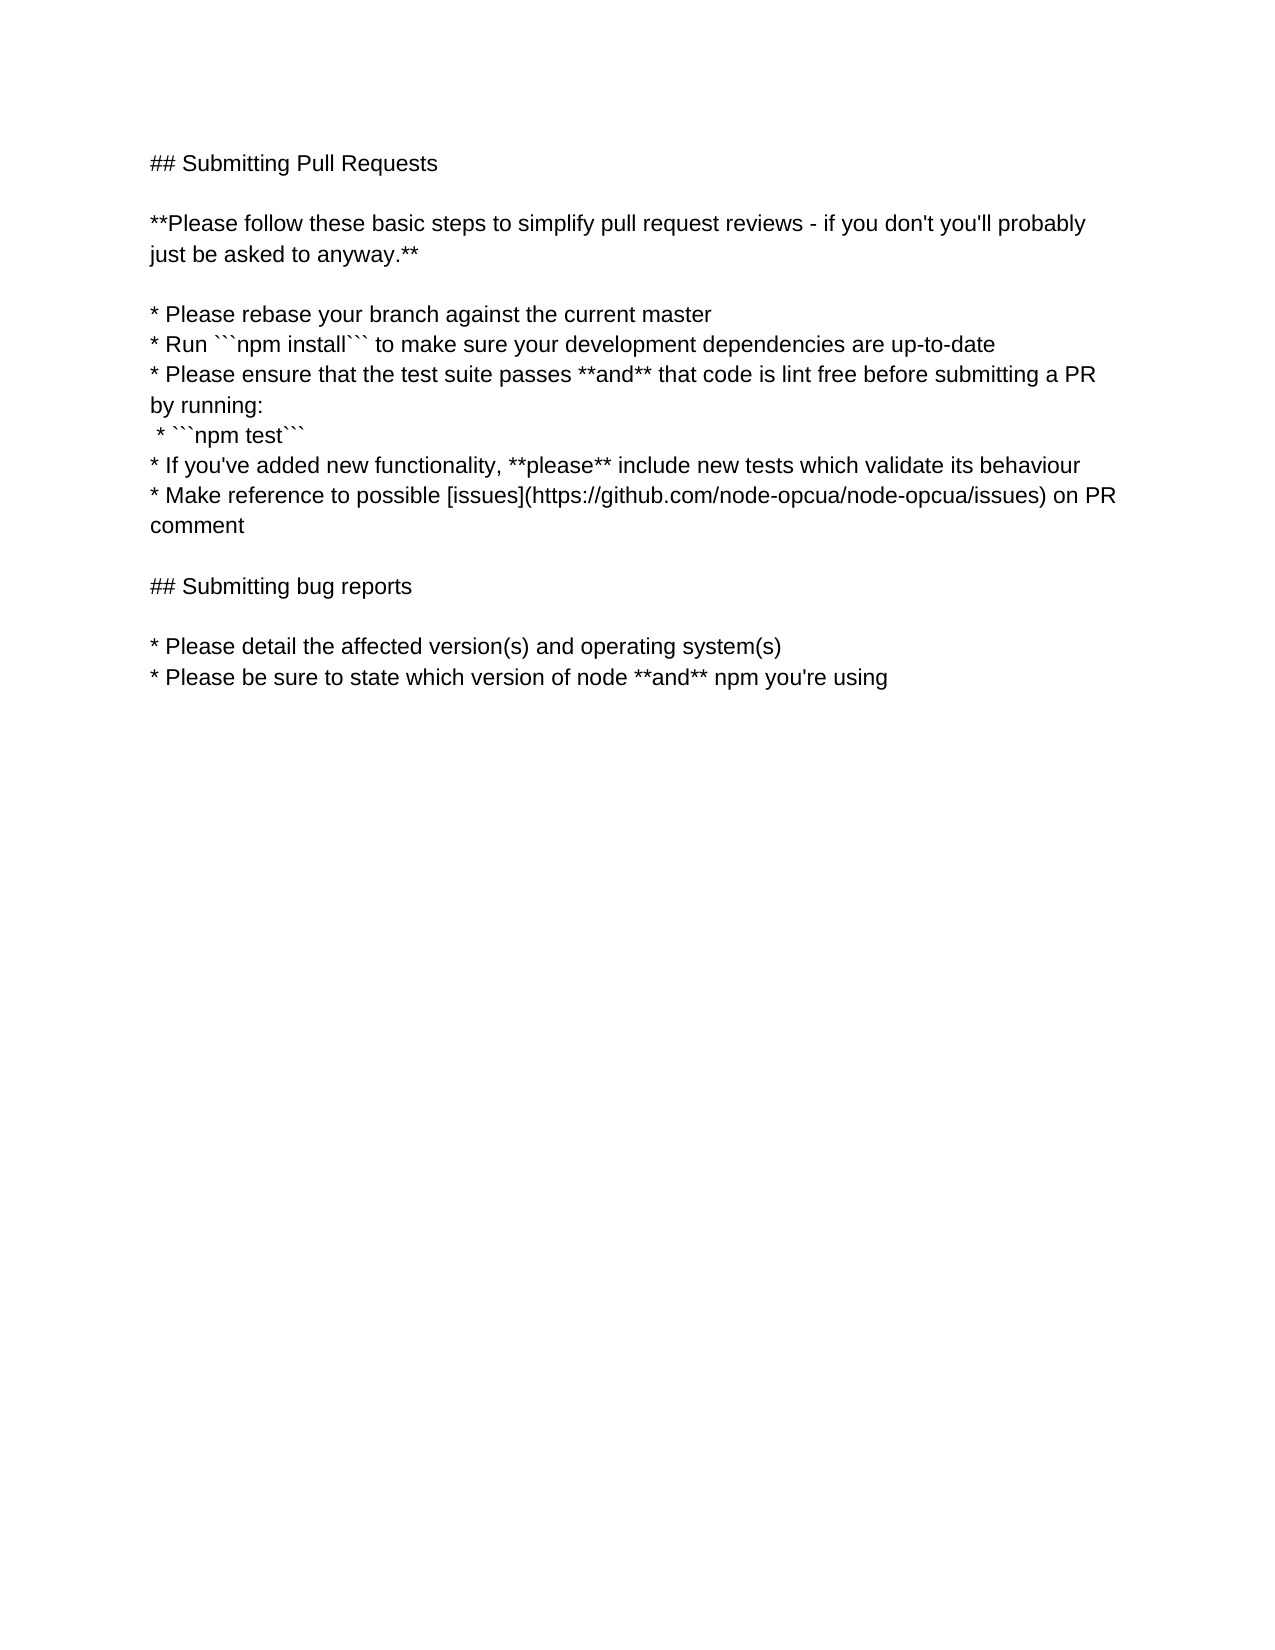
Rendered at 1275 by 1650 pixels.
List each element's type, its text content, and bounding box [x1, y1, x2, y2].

text ## Submitting bug reports [150, 573, 1125, 599]
text * Please rebase your branch against the current master [150, 301, 1125, 327]
text **Please follow these basic steps to simplify pull request reviews - if you don't you'll probably just be asked to anyway.** [150, 210, 1125, 267]
text ## Submitting Pull Requests [150, 150, 1125, 176]
text * Make reference to possible [issues](https://github.com/node-opcua/node-opcua/issues) on PR comment [150, 482, 1125, 539]
text * Run ```npm install``` to make sure your development dependencies are up-to-date [150, 331, 1125, 358]
text * Please ensure that the test suite passes **and** that code is lint free before submitting a PR by running: [150, 361, 1125, 418]
text * If you've added new functionality, **please** include new tests which validate its behaviour [150, 452, 1125, 478]
text * Please be sure to state which version of node **and** npm you're using [150, 663, 1125, 690]
text * ```npm test``` [150, 422, 1125, 448]
text * Please detail the affected version(s) and operating system(s) [150, 633, 1125, 660]
